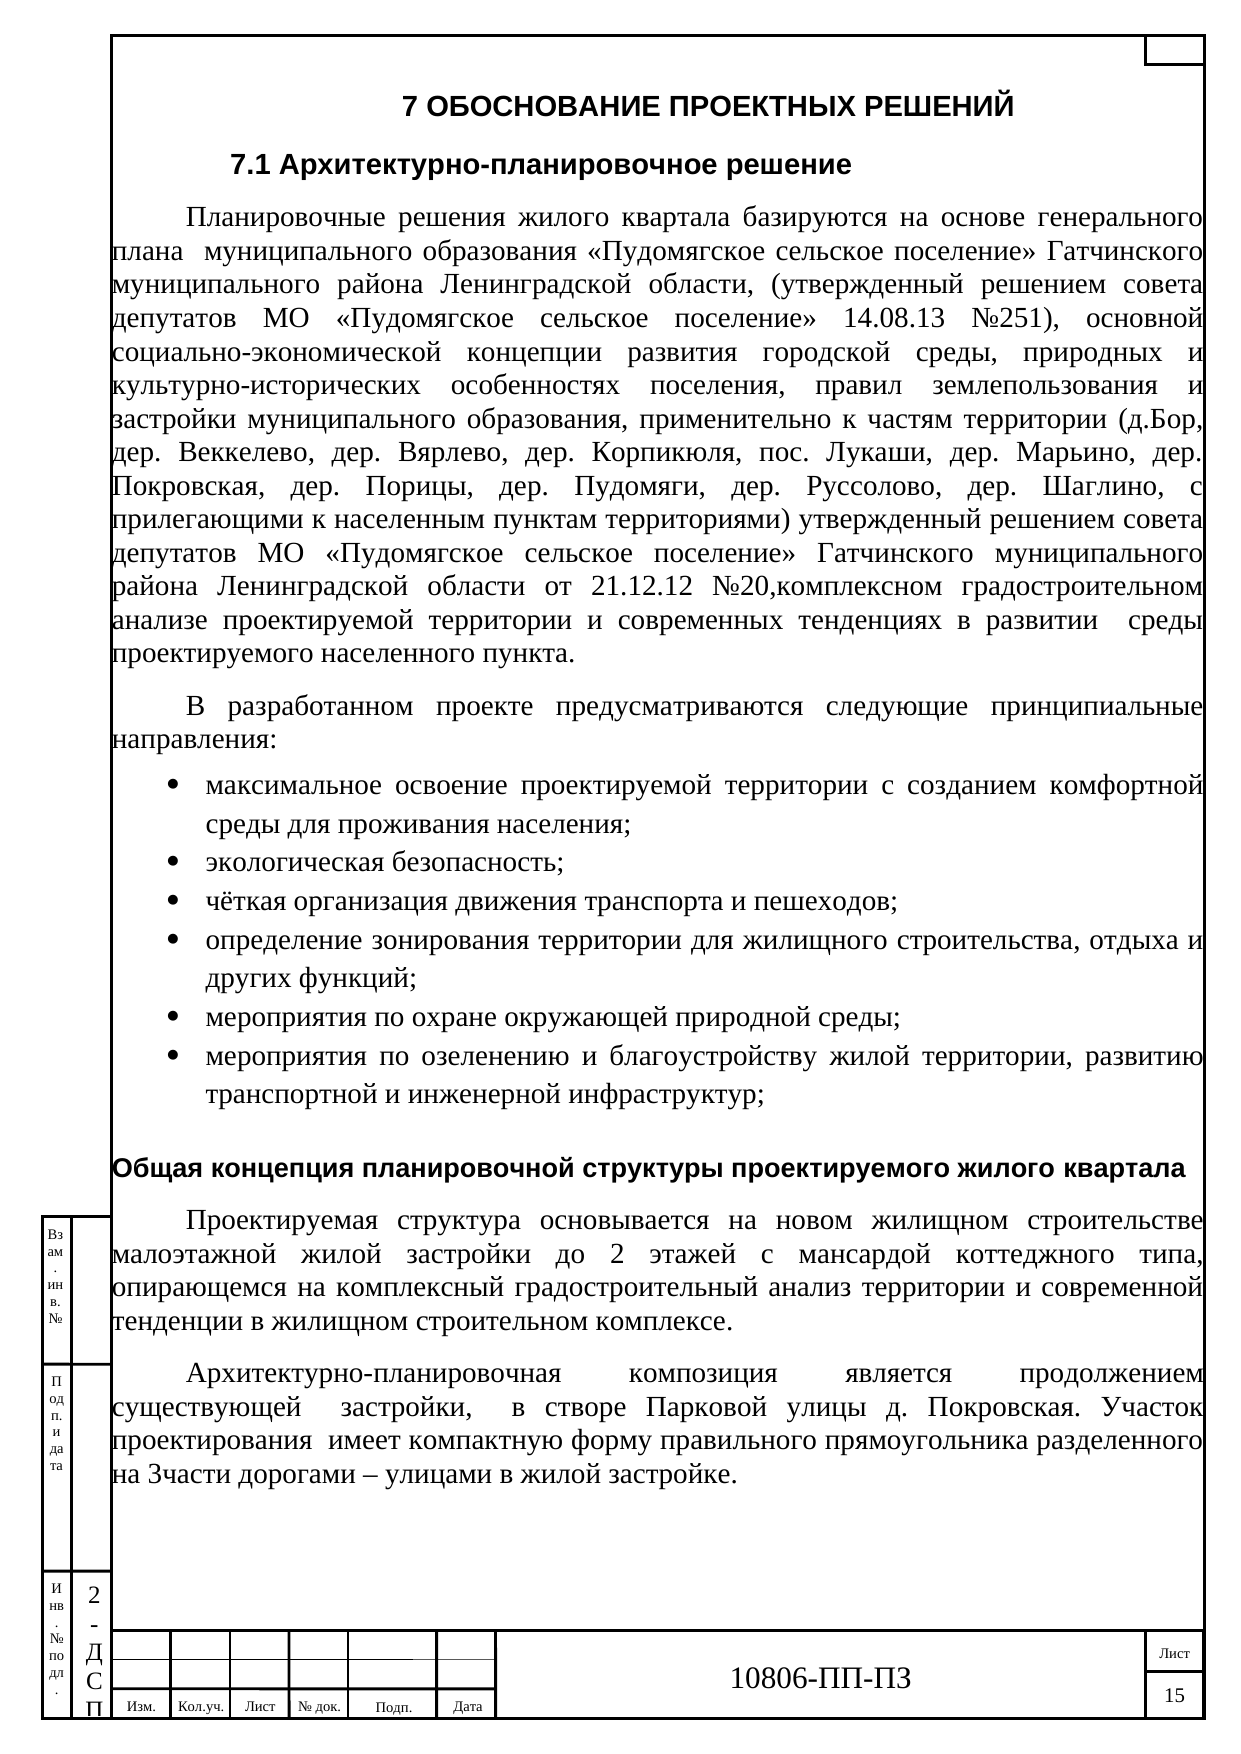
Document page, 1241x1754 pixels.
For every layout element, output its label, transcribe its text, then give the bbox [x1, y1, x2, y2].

text Архитектурно-планировочная композиция является продолжением существующей застройки, в створе Парковой улицы д. Покровская. Участок проектирования имеет компактную форму правильного прямоугольника разделенного на 3части дорогами – улицами в жилой застройке. [112, 1355, 1204, 1489]
list ОБОСНОВАНИЕ ПРОЕКТНЫХ РЕШЕНИЙ [141, 89, 1186, 122]
list мероприятия по охране окружающей природной среды; [168, 999, 1204, 1033]
list определение зонирования территории для жилищного строительства, отдыха и других функций; [168, 922, 1204, 994]
text В разработанном проекте предусматриваются следующие принципиальные направления: [112, 688, 1204, 755]
list Архитектурно-планировочное решение [141, 147, 1186, 181]
list максимальное освоение проектируемой территории с созданием комфортной среды для проживания населения; [168, 767, 1204, 839]
text Планировочные решения жилого квартала базируются на основе генерального плана муниципального образования «Пудомягское сельское поселение» Гатчинского муниципального района Ленинградской области, (утвержденный решением совета депутатов МО «Пудомягское сельское поселение» 14.08.13 №251), основной социально-экономической концепции развития городской среды, природных и культурно-исторических особенностях поселения, правил землепользования и застройки муниципального образования, применительно к частям территории (д.Бор, дер. Веккелево, дер. Вярлево, дер. Корпикюля, пос. Лукаши, дер. Марьино, дер. Покровская, дер. Порицы, дер. Пудомяги, дер. Руссолово, дер. Шаглино, с прилегающими к населенным пунктам территориями) утвержденный решением совета депутатов МО «Пудомягское сельское поселение» Гатчинского муниципального района Ленинградской области от 21.12.12 №20,комплексном градостроительном анализе проектируемой территории и современных тенденциях в развитии среды проектируемого населенного пункта. [112, 199, 1204, 669]
list мероприятия по озеленению и благоустройству жилой территории, развитию транспортной и инженерной инфраструктур; [168, 1038, 1204, 1110]
text Проектируемая структура основывается на новом жилищном строительстве малоэтажной жилой застройки до 2 этажей с мансардой коттеджного типа, опирающемся на комплексный градостроительный анализ территории и современной тенденции в жилищном строительном комплексе. [112, 1202, 1204, 1337]
list экологическая безопасность; [168, 844, 1204, 878]
list чёткая организация движения транспорта и пешеходов; [168, 883, 1204, 917]
subtitle Общая концепция планировочной структуры проектируемого жилого квартала [112, 1152, 1204, 1184]
